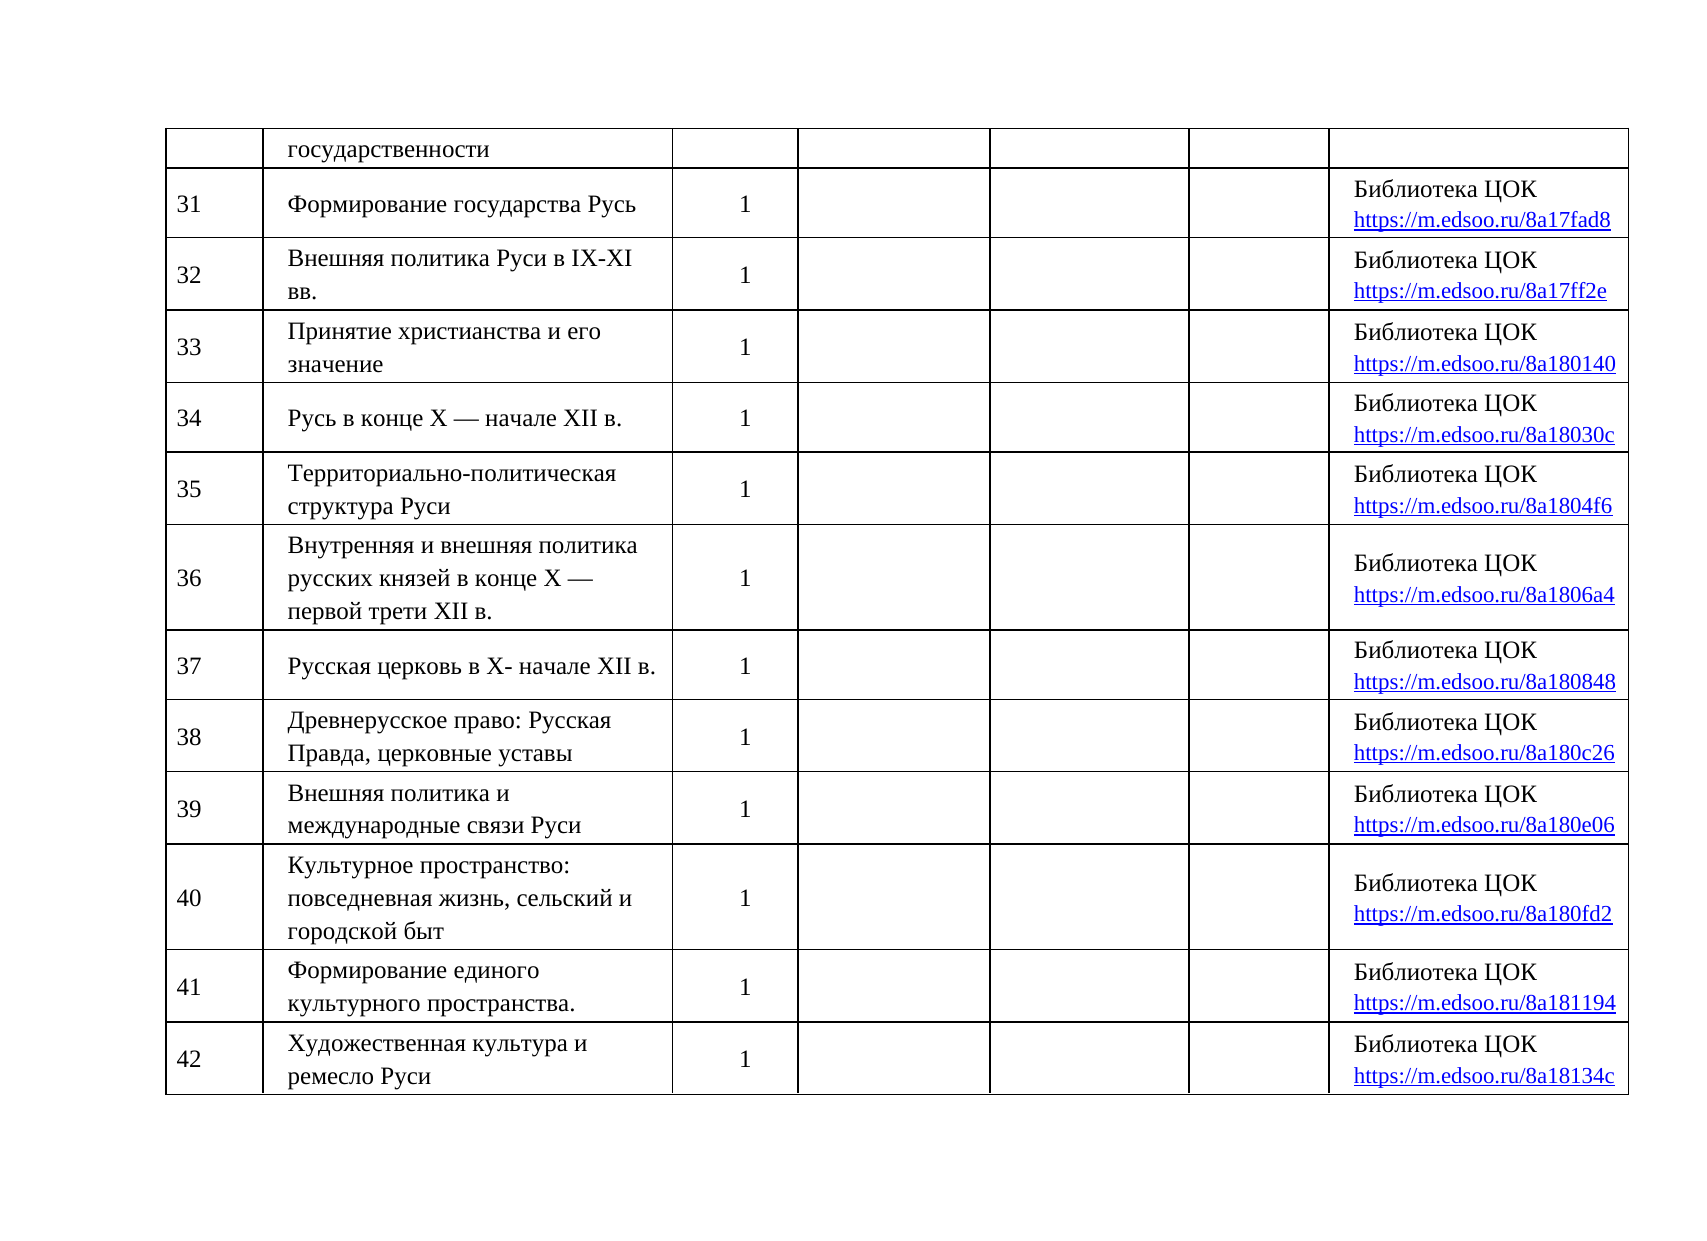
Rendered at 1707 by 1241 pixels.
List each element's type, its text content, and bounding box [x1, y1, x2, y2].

table_cell [1190, 383, 1328, 451]
table_cell 1 [673, 700, 797, 771]
table_cell 30 [167, 129, 262, 167]
table_cell 42 [167, 1023, 262, 1093]
table_cell [991, 950, 1188, 1021]
table_cell Формирование государства Русь [264, 169, 672, 237]
table_cell 40 [167, 845, 262, 949]
table_cell [991, 453, 1188, 523]
table_cell Библиотека ЦОК https://m.edsoo.ru/8a180140 [1330, 311, 1628, 381]
table_cell [991, 845, 1188, 949]
table_cell [799, 311, 989, 381]
table_cell Библиотека ЦОК https://m.edsoo.ru/8a18134c [1330, 1023, 1628, 1093]
table_cell Принятие христианства и его значение [264, 311, 672, 381]
table_cell 39 [167, 772, 262, 843]
table_cell [991, 129, 1188, 167]
table_cell 1 [673, 453, 797, 523]
table_cell [1190, 525, 1328, 629]
table_cell [1190, 238, 1328, 309]
table_cell [1190, 845, 1328, 949]
table_cell 34 [167, 383, 262, 451]
table_cell 1 [673, 772, 797, 843]
table_cell Внешняя политика Руси в IX-XI вв. [264, 238, 672, 309]
table_cell Внутренняя и внешняя политика русских князей в конце X — первой трети XII в. [264, 525, 672, 629]
table_cell [799, 453, 989, 523]
table_cell [1190, 453, 1328, 523]
table_cell [991, 631, 1188, 698]
table_cell Библиотека ЦОК https://m.edsoo.ru/8a17ff2e [1330, 238, 1628, 309]
table_cell [799, 238, 989, 309]
table_cell Формирование единого культурного пространства. [264, 950, 672, 1021]
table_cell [264, 129, 672, 167]
table_cell [1190, 772, 1328, 843]
table_cell Библиотека ЦОК https://m.edsoo.ru/8a180e06 [1330, 772, 1628, 843]
table_cell [991, 700, 1188, 771]
table_cell [991, 169, 1188, 237]
table_cell Библиотека ЦОК https://m.edsoo.ru/8a18030c [1330, 383, 1628, 451]
table_cell 37 [167, 631, 262, 698]
table_cell [799, 772, 989, 843]
table_cell 1 [673, 169, 797, 237]
table_cell [991, 383, 1188, 451]
table_cell 38 [167, 700, 262, 771]
table_cell [799, 700, 989, 771]
table_cell [991, 772, 1188, 843]
table_cell Внешняя политика и международные связи Руси [264, 772, 672, 843]
table_cell Русская церковь в X- начале XII в. [264, 631, 672, 698]
table_cell Русь в конце X — начале XII в. [264, 383, 672, 451]
table_cell Библиотека ЦОК https://m.edsoo.ru/8a180c26 [1330, 700, 1628, 771]
table_cell 36 [167, 525, 262, 629]
table_cell [1190, 950, 1328, 1021]
table_cell [1190, 311, 1328, 381]
table_cell [799, 950, 989, 1021]
table_cell [991, 238, 1188, 309]
table_cell 1 [673, 525, 797, 629]
table_cell 1 [673, 383, 797, 451]
table_cell Библиотека ЦОК https://m.edsoo.ru/8a180848 [1330, 631, 1628, 698]
table_cell Библиотека ЦОК https://m.edsoo.ru/8a17fad8 [1330, 169, 1628, 237]
table_cell 35 [167, 453, 262, 523]
table_cell Древнерусское право: Русская Правда, церковные уставы [264, 700, 672, 771]
table_cell [799, 1023, 989, 1093]
table_cell Культурное пространство: повседневная жизнь, сельский и городской быт [264, 845, 672, 949]
table_cell Библиотека ЦОК https://m.edsoo.ru/8a180fd2 [1330, 845, 1628, 949]
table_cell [1330, 129, 1628, 167]
table_cell 33 [167, 311, 262, 381]
table_cell [991, 1023, 1188, 1093]
table_cell Территориально-политическая структура Руси [264, 453, 672, 523]
table_cell [1190, 631, 1328, 698]
table_cell [991, 525, 1188, 629]
table_cell [991, 311, 1188, 381]
table_cell 1 [673, 129, 797, 167]
table_cell 1 [673, 631, 797, 698]
table_cell [1190, 700, 1328, 771]
table_cell 1 [673, 845, 797, 949]
table_cell [799, 525, 989, 629]
table_cell [799, 169, 989, 237]
table_cell [799, 383, 989, 451]
table_cell 1 [673, 950, 797, 1021]
table_cell Библиотека ЦОК https://m.edsoo.ru/8a181194 [1330, 950, 1628, 1021]
table_cell [799, 129, 989, 167]
table_cell 31 [167, 169, 262, 237]
table_cell Художественная культура и ремесло Руси [264, 1023, 672, 1093]
table_cell Библиотека ЦОК https://m.edsoo.ru/8a1804f6 [1330, 453, 1628, 523]
table_cell 1 [673, 311, 797, 381]
table_cell 1 [673, 1023, 797, 1093]
table_cell [1190, 1023, 1328, 1093]
table_cell [1190, 129, 1328, 167]
table_cell [799, 845, 989, 949]
table_cell [1190, 169, 1328, 237]
table_cell 41 [167, 950, 262, 1021]
table_cell 1 [673, 238, 797, 309]
table_cell Библиотека ЦОК https://m.edsoo.ru/8a1806a4 [1330, 525, 1628, 629]
table_cell [799, 631, 989, 698]
table_cell 32 [167, 238, 262, 309]
